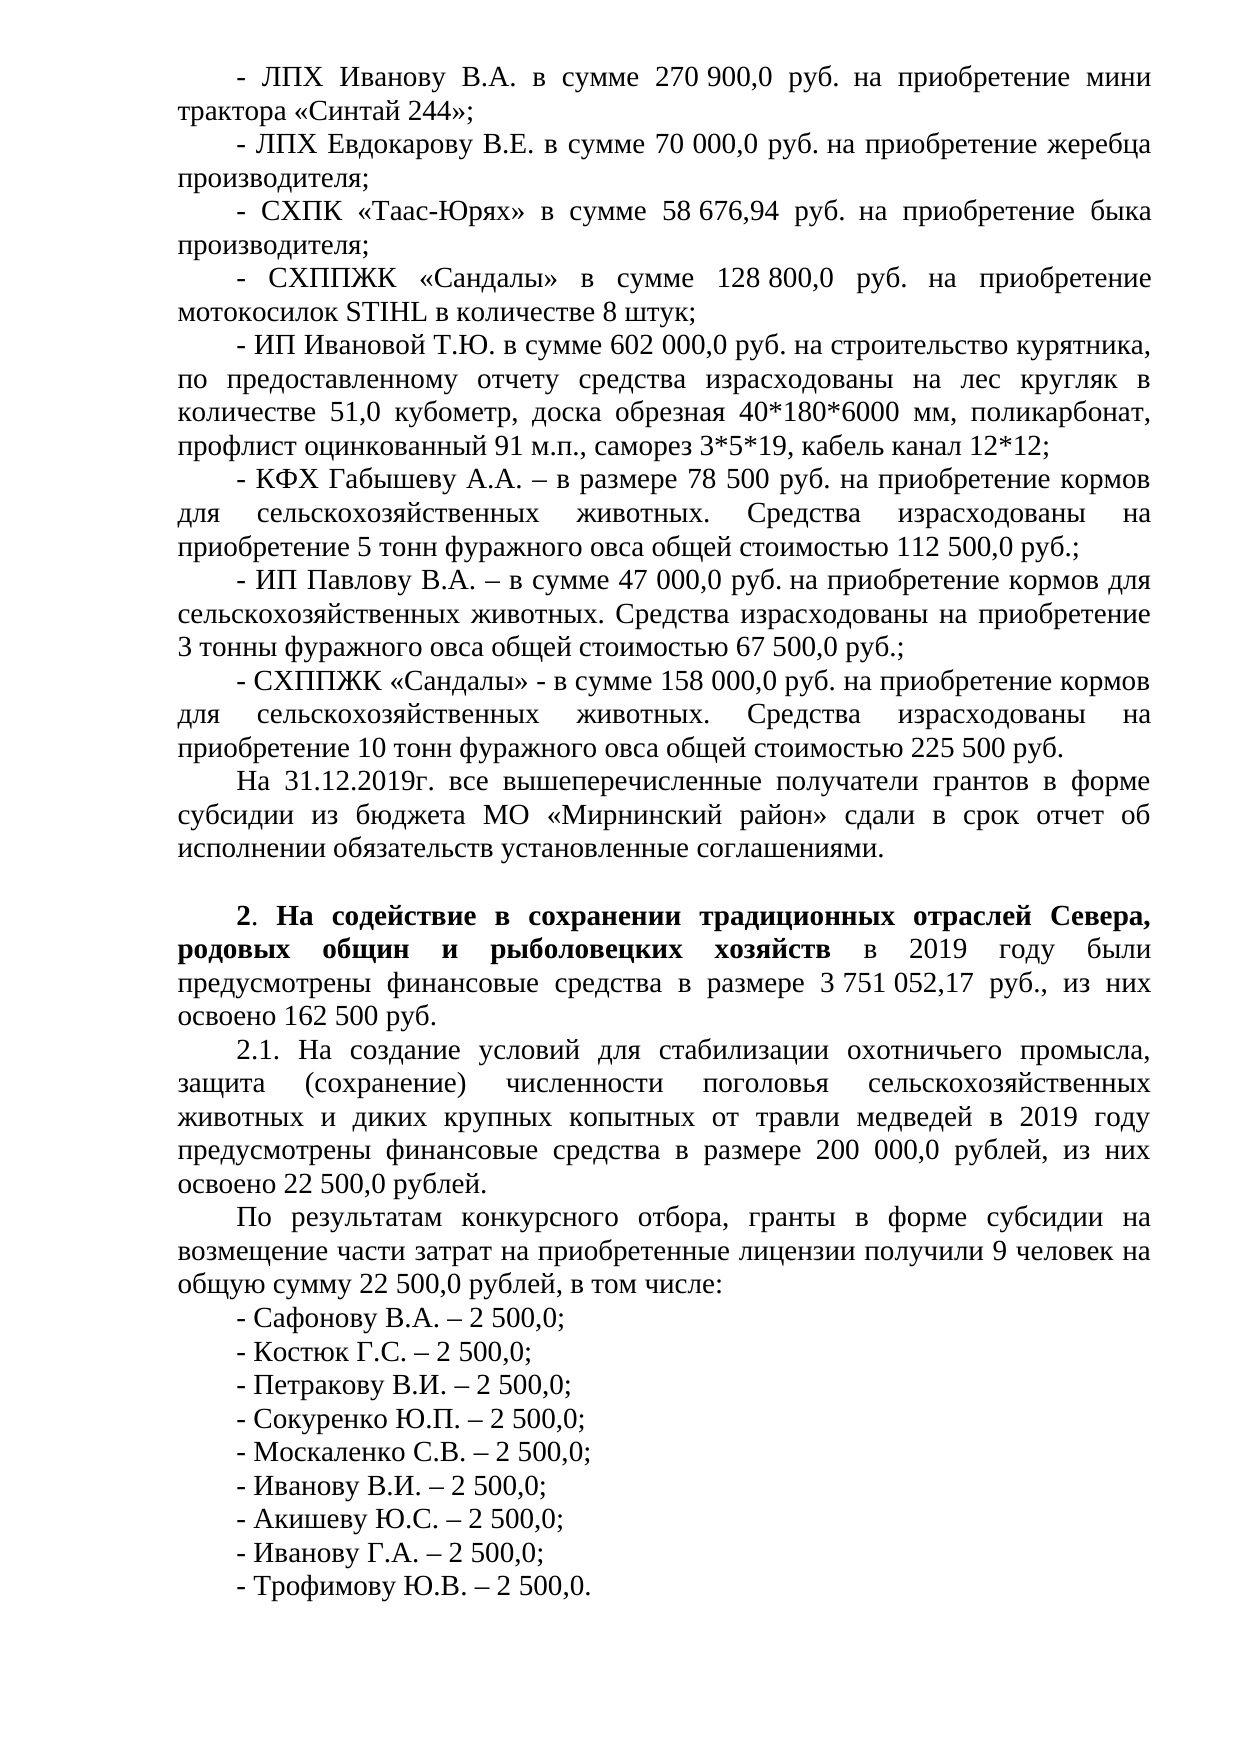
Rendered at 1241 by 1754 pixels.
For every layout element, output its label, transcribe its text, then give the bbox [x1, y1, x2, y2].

text На 31.12.2019г. все вышеперечисленные получатели грантов в форме субсидии из бюджета МО «Мирнинский район» сдали в срок отчет об исполнении обязательств установленные соглашениями. [177, 763, 1152, 864]
text - СХППЖК «Сандалы» в сумме 128 800,0 руб. на приобретение мотокосилок STIHL в количестве 8 штук; [177, 260, 1152, 327]
text - СХППЖК «Сандалы» - в сумме 158 000,0 руб. на приобретение кормов для сельскохозяйственных животных. Средства израсходованы на приобретение 10 тонн фуражного овса общей стоимостью 225 500 руб. [177, 663, 1152, 763]
text - Петракову В.И. – 2 500,0; [177, 1367, 1152, 1401]
text - Иванову В.И. – 2 500,0; [177, 1468, 1152, 1501]
text 2. На содействие в сохранении традиционных отраслей Севера, родовых общин и рыболовецких хозяйств в 2019 году были предусмотрены финансовые средства в размере 3 751 052,17 руб., из них освоено 162 500 руб. [177, 898, 1152, 1032]
text - ЛПХ Евдокарову В.Е. в сумме 70 000,0 руб. на приобретение жеребца производителя; [177, 126, 1152, 193]
text - Сокуренко Ю.П. – 2 500,0; [177, 1401, 1152, 1434]
text - СХПК «Таас-Юрях» в сумме 58 676,94 руб. на приобретение быка производителя; [177, 193, 1152, 260]
text - ЛПХ Иванову В.А. в сумме 270 900,0 руб. на приобретение мини трактора «Синтай 244»; [177, 59, 1152, 126]
text - ИП Ивановой Т.Ю. в сумме 602 000,0 руб. на строительство курятника, по предоставленному отчету средства израсходованы на лес кругляк в количестве 51,0 кубометр, доска обрезная 40*180*6000 мм, поликарбонат, профлист оцинкованный 91 м.п., саморез 3*5*19, кабель канал 12*12; [177, 327, 1152, 462]
text 2.1. На создание условий для стабилизации охотничьего промысла, защита (сохранение) численности поголовья сельскохозяйственных животных и диких крупных копытных от травли медведей в 2019 году предусмотрены финансовые средства в размере 200 000,0 рублей, из них освоено 22 500,0 рублей. [177, 1032, 1152, 1199]
text - Трофимову Ю.В. – 2 500,0. [177, 1568, 1152, 1602]
text - Костюк Г.С. – 2 500,0; [177, 1334, 1152, 1367]
text - Акишеву Ю.С. – 2 500,0; [177, 1501, 1152, 1535]
text - Сафонову В.А. – 2 500,0; [177, 1300, 1152, 1334]
text - Москаленко С.В. – 2 500,0; [177, 1434, 1152, 1468]
text - КФХ Габышеву А.А. – в размере 78 500 руб. на приобретение кормов для сельскохозяйственных животных. Средства израсходованы на приобретение 5 тонн фуражного овса общей стоимостью 112 500,0 руб.; [177, 462, 1152, 562]
text - Иванову Г.А. – 2 500,0; [177, 1535, 1152, 1568]
text - ИП Павлову В.А. – в сумме 47 000,0 руб. на приобретение кормов для сельскохозяйственных животных. Средства израсходованы на приобретение 3 тонны фуражного овса общей стоимостью 67 500,0 руб.; [177, 562, 1152, 663]
text По результатам конкурсного отбора, гранты в форме субсидии на возмещение части затрат на приобретенные лицензии получили 9 человек на общую сумму 22 500,0 рублей, в том числе: [177, 1199, 1152, 1300]
